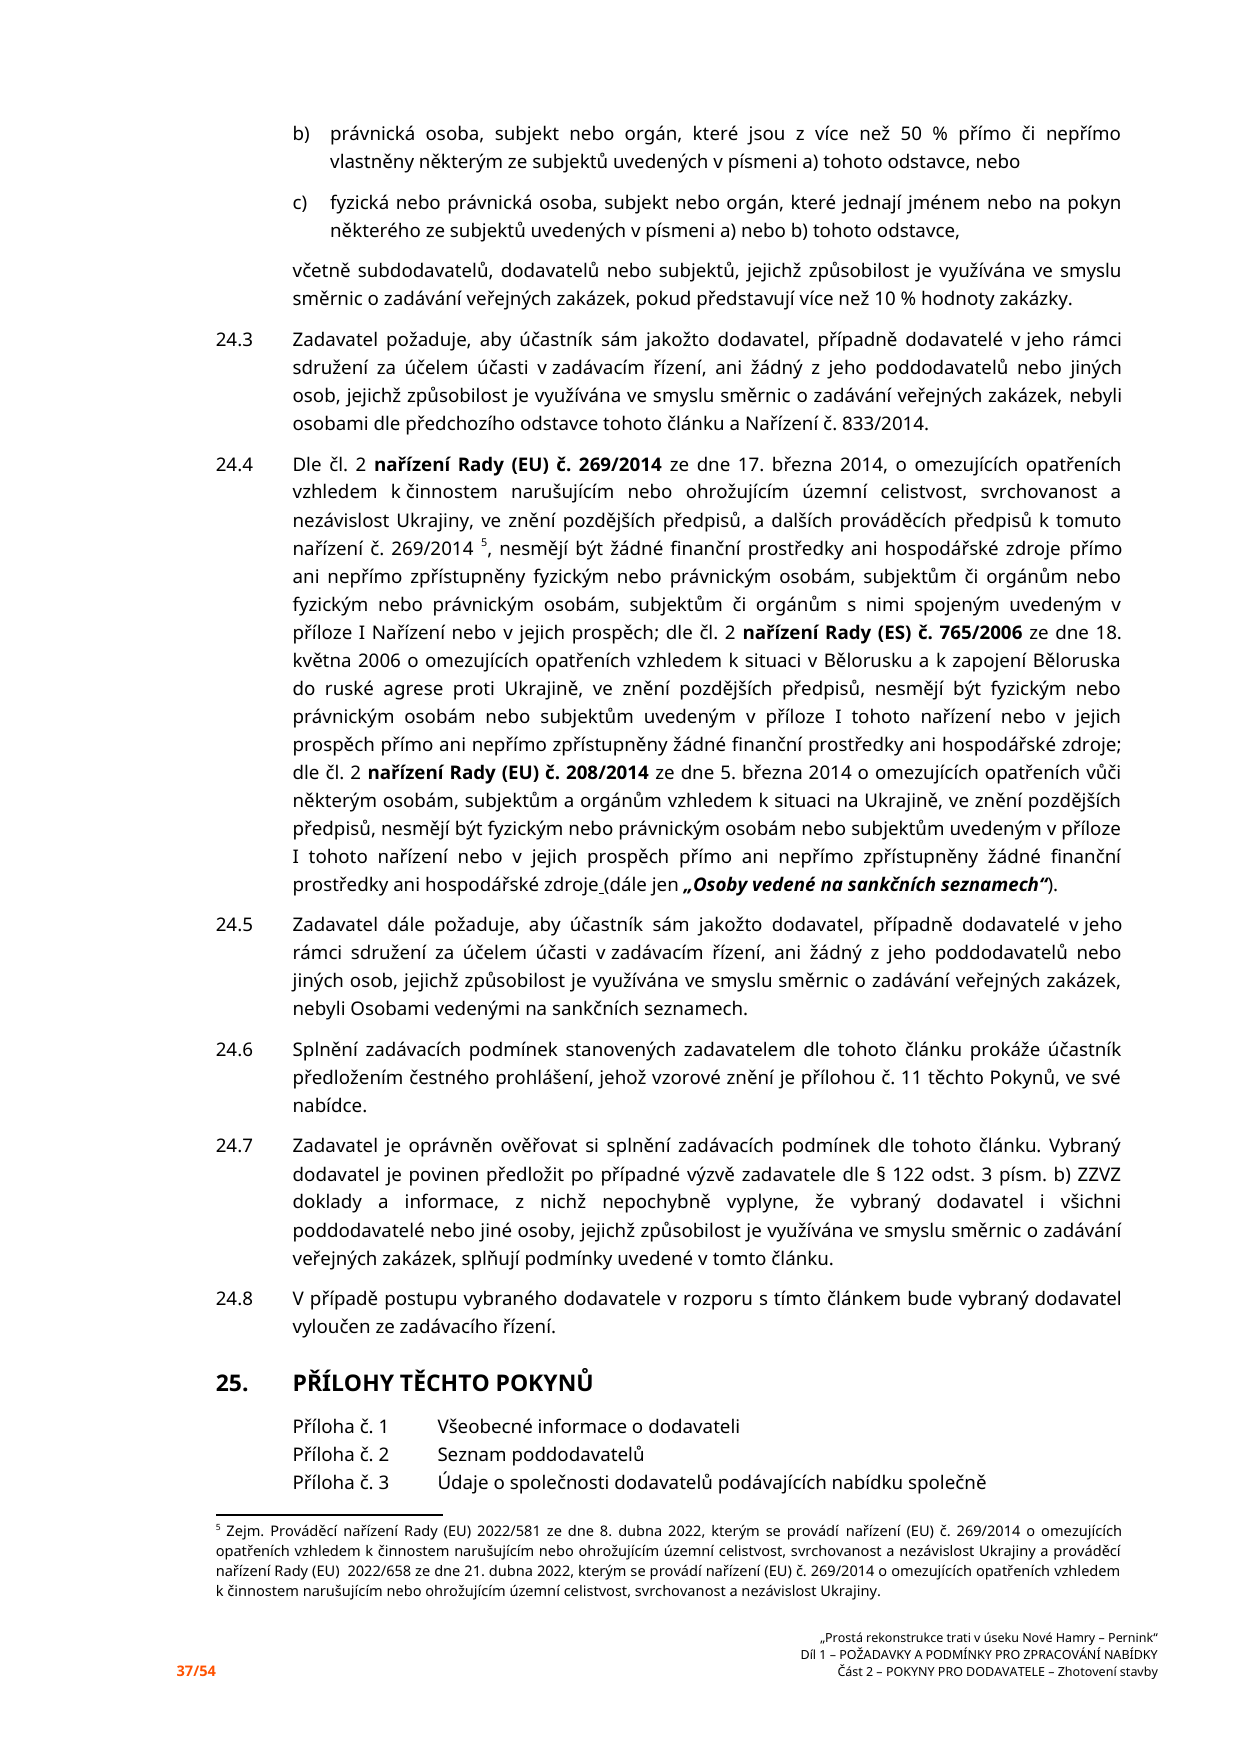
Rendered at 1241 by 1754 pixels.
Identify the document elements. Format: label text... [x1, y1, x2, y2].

list fyzická nebo právnická osoba, subjekt nebo orgán, které jednají jménem nebo na pokyn některého ze subjektů uvedených v písmeni a) nebo b) tohoto odstavce, [292, 189, 1122, 243]
text Příloha č. 1 Všeobecné informace o dodavateli [292, 1413, 1122, 1439]
text Zadavatel požaduje, aby účastník sám jakožto dodavatel, případně dodavatelé v jeho rámci sdružení za účelem účasti v zadávacím řízení, ani žádný z jeho poddodavatelů nebo jiných osob, jejichž způsobilost je využívána ve smyslu směrnic o zadávání veřejných zakázek, nebyli osobami dle předchozího odstavce tohoto článku a Nařízení č. 833/2014. [216, 326, 1122, 436]
text Zadavatel dále požaduje, aby účastník sám jakožto dodavatel, případně dodavatelé v jeho rámci sdružení za účelem účasti v zadávacím řízení, ani žádný z jeho poddodavatelů nebo jiných osob, jejichž způsobilost je využívána ve smyslu směrnic o zadávání veřejných zakázek, nebyli Osobami vedenými na sankčních seznamech. [216, 912, 1122, 1021]
text PŘÍLOHY TĚCHTO POKYNŮ [216, 1366, 1122, 1398]
list právnická osoba, subjekt nebo orgán, které jsou z více než 50 % přímo či nepřímo vlastněny některým ze subjektů uvedených v písmeni a) tohoto odstavce, nebo [292, 121, 1122, 174]
text Dle čl. 2 nařízení Rady (EU) č. 269/2014 ze dne 17. března 2014, o omezujících opatřeních vzhledem k činnostem narušujícím nebo ohrožujícím územní celistvost, svrchovanost a nezávislost Ukrajiny, ve znění pozdějších předpisů, a dalších prováděcích předpisů k tomuto nařízení č. 269/2014 , nesmějí být žádné finanční prostředky ani hospodářské zdroje přímo ani nepřímo zpřístupněny fyzickým nebo právnickým osobám, subjektům či orgánům nebo fyzickým nebo právnickým osobám, subjektům či orgánům s nimi spojeným uvedeným v příloze I Nařízení nebo v jejich prospěch; dle čl. 2 nařízení Rady (ES) č. 765/2006 ze dne 18. května 2006 o omezujících opatřeních vzhledem k situaci v Bělorusku a k zapojení Běloruska do ruské agrese proti Ukrajině, ve znění pozdějších předpisů, nesmějí být fyzickým nebo právnickým osobám nebo subjektům uvedeným v příloze I tohoto nařízení nebo v jejich prospěch přímo ani nepřímo zpřístupněny žádné finanční prostředky ani hospodářské zdroje; dle čl. 2 nařízení Rady (EU) č. 208/2014 ze dne 5. března 2014 o omezujících opatřeních vůči některým osobám, subjektům a orgánům vzhledem k situaci na Ukrajině, ve znění pozdějších předpisů, nesmějí být fyzickým nebo právnickým osobám nebo subjektům uvedeným v příloze I tohoto nařízení nebo v jejich prospěch přímo ani nepřímo zpřístupněny žádné finanční prostředky ani hospodářské zdroje (dále jen „Osoby vedené na sankčních seznamech“). [216, 451, 1122, 897]
text V případě postupu vybraného dodavatele v rozporu s tímto článkem bude vybraný dodavatel vyloučen ze zadávacího řízení. [216, 1285, 1122, 1339]
text Splnění zadávacích podmínek stanovených zadavatelem dle tohoto článku prokáže účastník předložením čestného prohlášení, jehož vzorové znění je přílohou č. 11 těchto Pokynů, ve své nabídce. [216, 1036, 1122, 1118]
list včetně subdodavatelů, dodavatelů nebo subjektů, jejichž způsobilost je využívána ve smyslu směrnic o zadávání veřejných zakázek, pokud představují více než 10 % hodnoty zakázky. [292, 258, 1122, 311]
text Zadavatel je oprávněn ověřovat si splnění zadávacích podmínek dle tohoto článku. Vybraný dodavatel je povinen předložit po případné výzvě zadavatele dle § 122 odst. 3 písm. b) ZZVZ doklady a informace, z nichž nepochybně vyplyne, že vybraný dodavatel i všichni poddodavatelé nebo jiné osoby, jejichž způsobilost je využívána ve smyslu směrnic o zadávání veřejných zakázek, splňují podmínky uvedené v tomto článku. [216, 1133, 1122, 1270]
text Příloha č. 2 Seznam poddodavatelů [292, 1441, 1122, 1467]
text Příloha č. 3 Údaje o společnosti dodavatelů podávajících nabídku společně [292, 1469, 1122, 1495]
